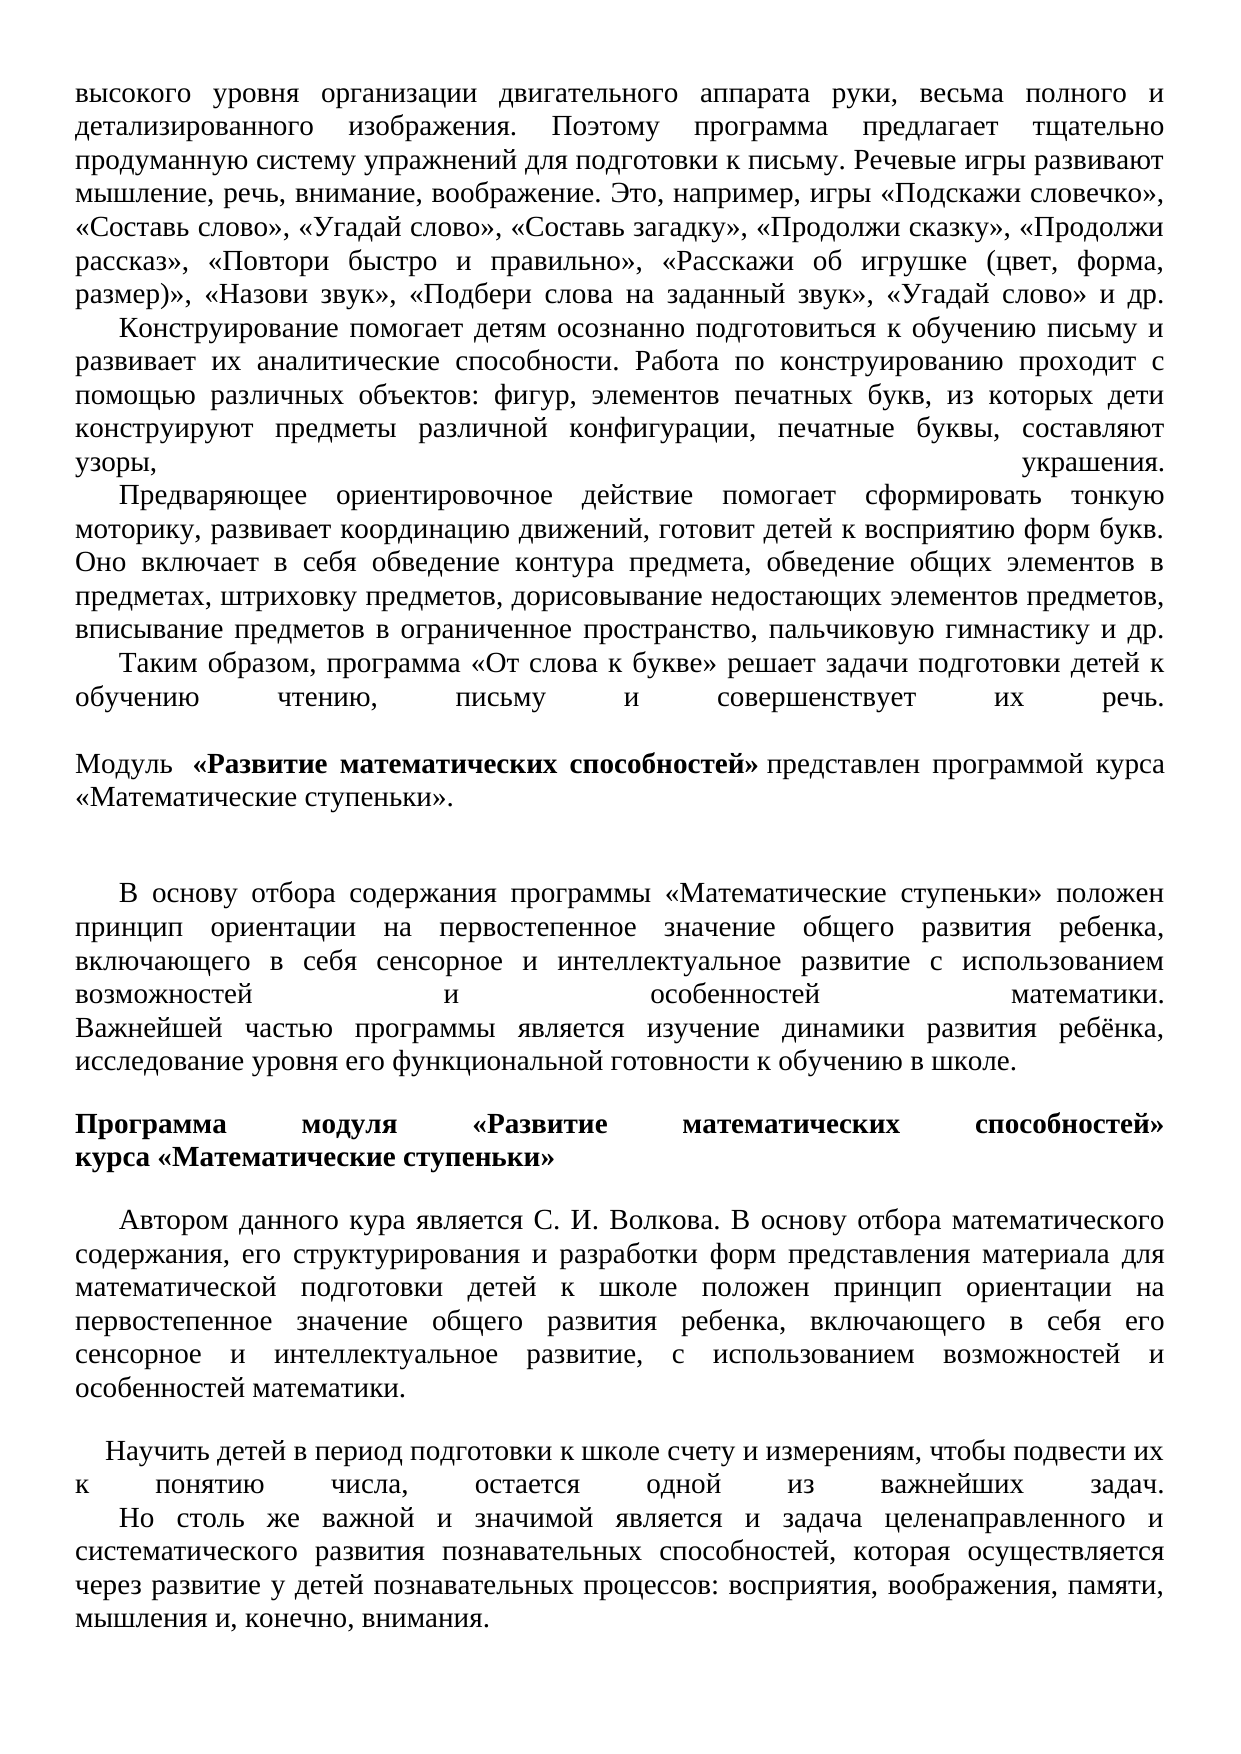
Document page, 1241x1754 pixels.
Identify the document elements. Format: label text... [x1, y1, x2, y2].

text Автором данного кура является С. И. Волкова. В основу отбора математического содержания, его структурирования и разработки форм представления материала для математической подготовки детей к школе положен принцип ориентации на первостепенное значение общего развития ребенка, включающего в себя его сенсорное и интеллектуальное развитие, с использованием возможностей и особенностей математики. [75, 1202, 1165, 1403]
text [75, 75, 1165, 813]
text Научить детей в период подготовки к школе счету и измерениям, чтобы подвести их к понятию числа, остается одной из важнейших задач. Но столь же важной и значимой является и задача целенаправленного и систематического развития познавательных способностей, которая осуществляется через развитие у детей познавательных процессов: восприятия, воображения, памяти, мышления и, конечно, внимания. [75, 1433, 1165, 1634]
text Программа модуля «Развитие математических способностей» курса «Математические ступеньки» [75, 1106, 1165, 1173]
text В основу отбора содержания программы «Математические ступеньки» положен принцип ориентации на первостепенное значение общего развития ребенка, включающего в себя сенсорное и интеллектуальное развитие с использованием возможностей и особенностей математики. Важнейшей частью программы является изучение динамики развития ребёнка, исследование уровня его функциональной готовности к обучению в школе. [75, 842, 1165, 1077]
